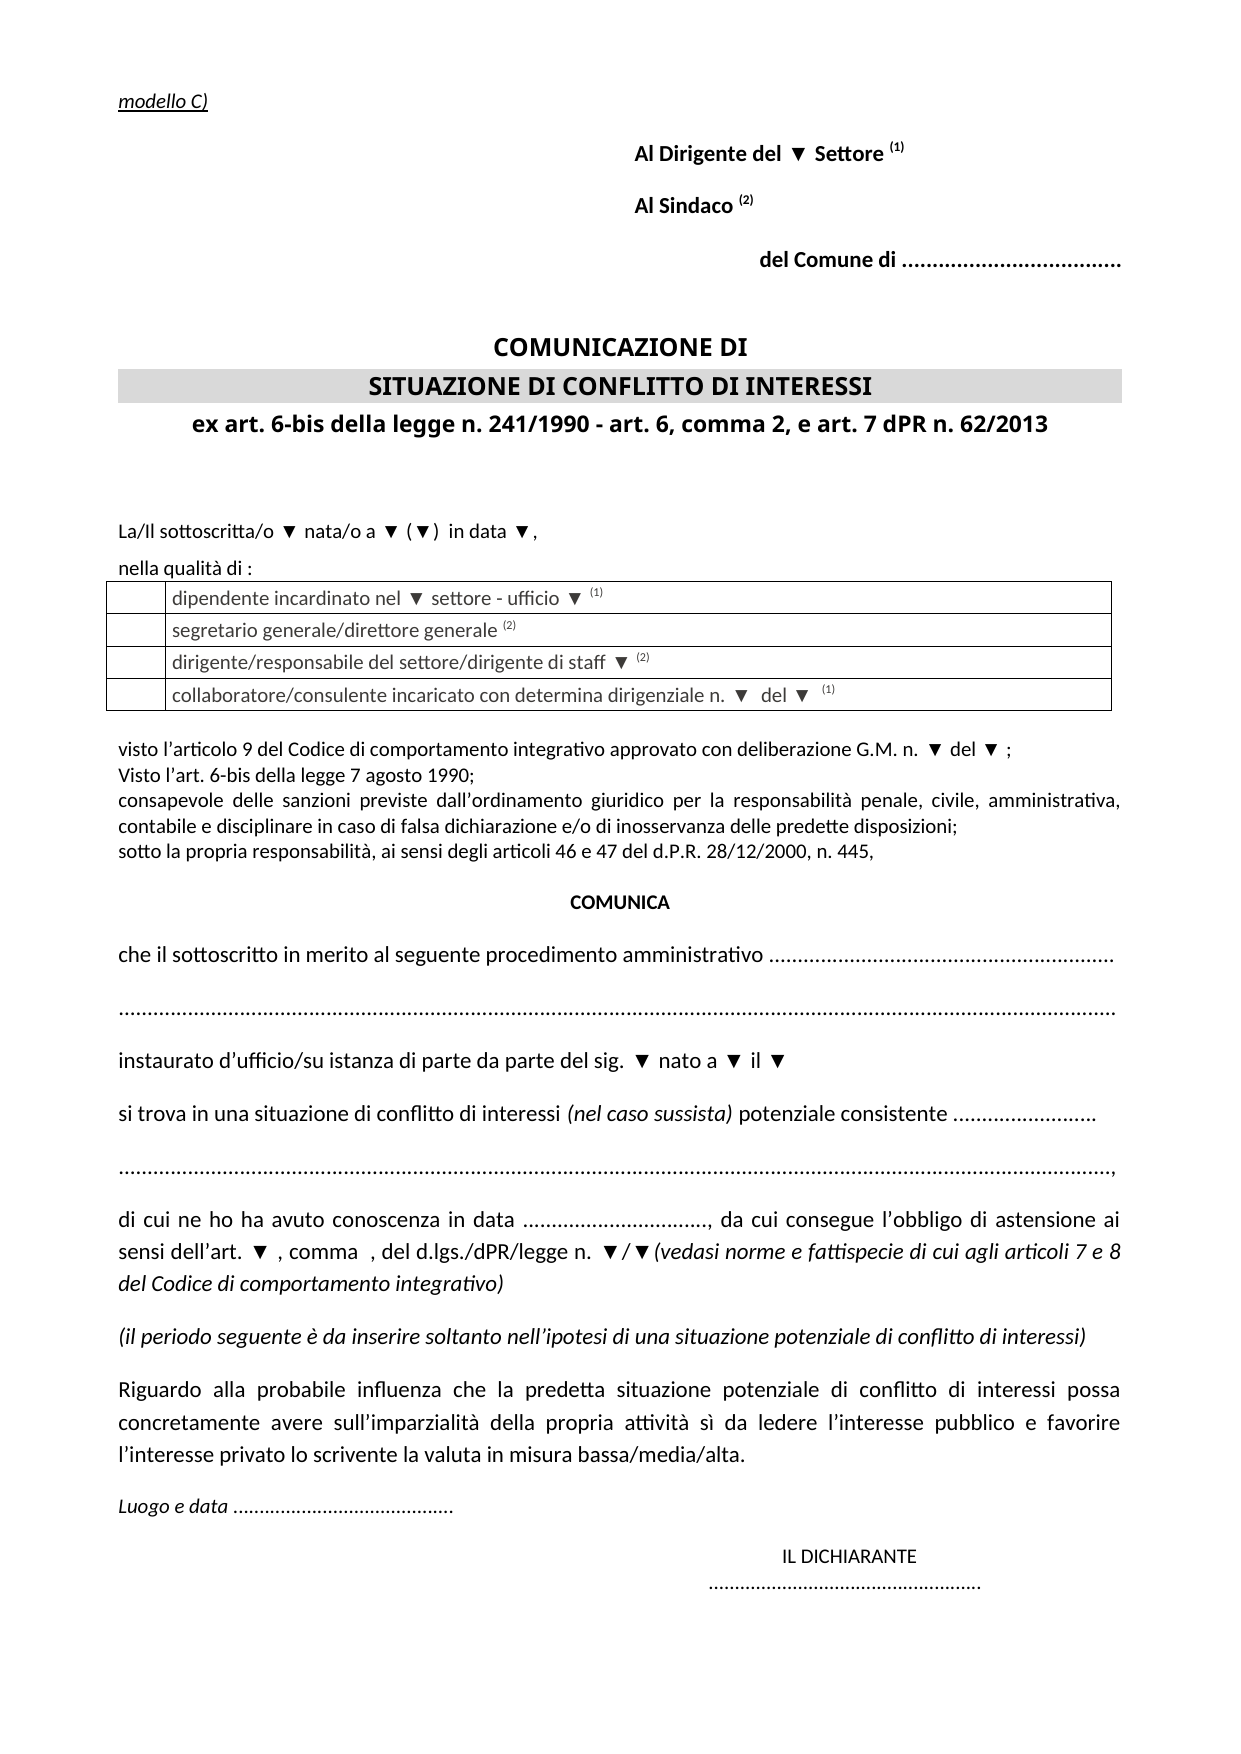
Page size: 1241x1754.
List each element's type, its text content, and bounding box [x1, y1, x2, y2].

text instaurato d’ufficio/su istanza di parte da parte del sig. ▼ nato a ▼ il ▼ [118, 1046, 1122, 1074]
table_header [107, 582, 165, 613]
text ............................................................................................................................................................................. [118, 993, 1122, 1021]
table_cell dirigente/responsabile del settore/dirigente di staff ▼ (2) [166, 647, 1111, 678]
text Riguardo alla probabile influenza che la predetta situazione potenziale di conflitto di interessi possa concretamente avere sull’imparzialità della propria attività sì da ledere l’interesse pubblico e favorire l’interesse privato lo scrivente la valuta in misura bassa/media/alta. [118, 1375, 1122, 1468]
text .................................................... [118, 1569, 1122, 1594]
text (il periodo seguente è da inserire soltanto nell’ipotesi di una situazione potenziale di conflitto di interessi) [118, 1322, 1122, 1350]
text COMUNICA [118, 889, 1122, 914]
table_cell [107, 614, 165, 646]
text IL DICHIARANTE [118, 1544, 1122, 1569]
table_cell [107, 679, 165, 710]
table_cell collaboratore/consulente incaricato con determina dirigenziale n. ▼ del ▼ (1) [166, 679, 1111, 710]
text Al Dirigente del ▼ Settore (1) [561, 139, 1122, 167]
table_cell segretario generale/direttore generale (2) [166, 614, 1111, 646]
text di cui ne ho ha avuto conoscenza in data ................................, da cui consegue l’obbligo di astensione ai sensi dell’art. ▼ , comma , del d.lgs./dPR/legge n. ▼/▼(vedasi norme e fattispecie di cui agli articoli 7 e 8 del Codice di comportamento integrativo) [118, 1205, 1122, 1297]
text La/Il sottoscritta/o ▼ nata/o a ▼ (▼) in data ▼, [118, 506, 1122, 543]
text Visto l’art. 6-bis della legge 7 agosto 1990; [118, 762, 1122, 787]
text sotto la propria responsabilità, ai sensi degli articoli 46 e 47 del d.P.R. 28/12/2000, n. 445, [118, 838, 1122, 864]
text si trova in una situazione di conflitto di interessi (nel caso sussista) potenziale consistente ......................... [118, 1099, 1122, 1127]
table_cell [107, 647, 165, 678]
text SITUAZIONE DI CONFLITTO DI INTERESSI [118, 369, 1122, 403]
text Luogo e data .......................................... [118, 1493, 1122, 1518]
text del Comune di .................................... [118, 245, 1122, 273]
text Al Sindaco (2) [118, 192, 1122, 220]
text che il sottoscritto in merito al seguente procedimento amministrativo ............................................................ [118, 940, 1122, 968]
text ............................................................................................................................................................................, [118, 1152, 1122, 1180]
text consapevole delle sanzioni previste dall’ordinamento giuridico per la responsabilità penale, civile, amministrativa, contabile e disciplinare in caso di falsa dichiarazione e/o di inosservanza delle predette disposizioni; [118, 787, 1122, 838]
table_header dipendente incardinato nel ▼ settore - ufficio ▼ (1) [166, 582, 1111, 613]
text modello C) [118, 89, 1122, 114]
text COMUNICAZIONE DI [118, 330, 1122, 364]
text nella qualità di : [118, 543, 1122, 581]
text visto l’articolo 9 del Codice di comportamento integrativo approvato con deliberazione G.M. n. ▼ del ▼ ; [118, 737, 1122, 762]
text ex art. 6-bis della legge n. 241/1990 - art. 6, comma 2, e art. 7 dPR n. 62/2013 [118, 408, 1122, 439]
